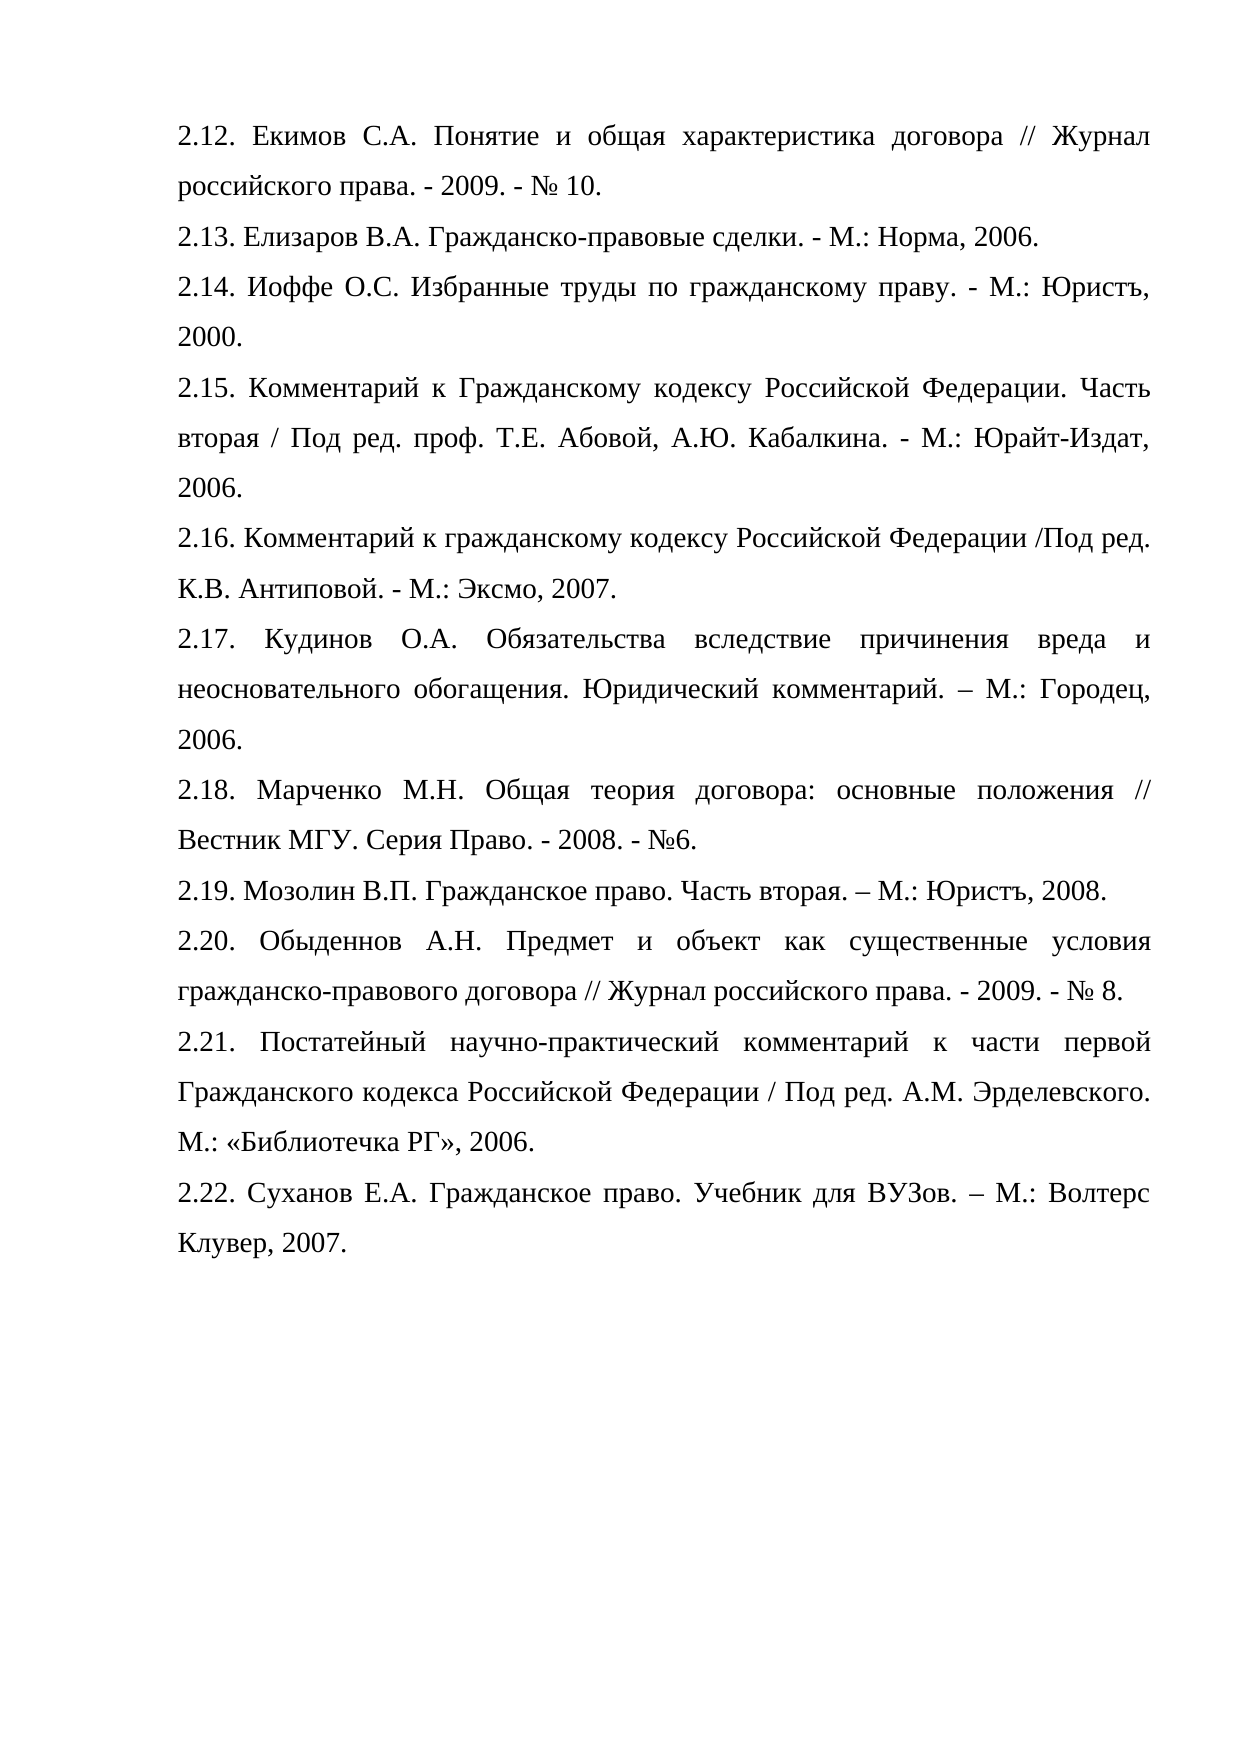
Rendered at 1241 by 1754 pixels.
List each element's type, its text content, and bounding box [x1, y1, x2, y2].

text 2.14. Иоффе О.С. Избранные труды по гражданскому праву. - М.: Юристъ, 2000. [177, 269, 1152, 353]
text 2.19. Мозолин В.П. Гражданское право. Часть вторая. – М.: Юристъ, 2008. [177, 873, 1152, 906]
text 2.17. Кудинов О.А. Обязательства вследствие причинения вреда и неосновательного обогащения. Юридический комментарий. – М.: Городец, 2006. [177, 621, 1152, 755]
text 2.15. Комментарий к Гражданскому кодексу Российской Федерации. Часть вторая / Под ред. проф. Т.Е. Абовой, А.Ю. Кабалкина. - М.: Юрайт-Издат, 2006. [177, 370, 1152, 504]
text 2.21. Постатейный научно-практический комментарий к части первой Гражданского кодекса Российской Федерации / Под ред. А.М. Эрделевского. М.: «Библиотечка РГ», 2006. [177, 1024, 1152, 1158]
text 2.22. Суханов Е.А. Гражданское право. Учебник для ВУЗов. – М.: Волтерс Клувер, 2007. [177, 1175, 1152, 1258]
text 2.12. Екимов С.А. Понятие и общая характеристика договора // Журнал российского права. - 2009. - № 10. [177, 118, 1152, 202]
text 2.20. Обыденнов А.Н. Предмет и объект как существенные условия гражданско-правового договора // Журнал российского права. - 2009. - № 8. [177, 923, 1152, 1007]
text 2.16. Комментарий к гражданскому кодексу Российской Федерации /Под ред. К.В. Антиповой. - М.: Эксмо, 2007. [177, 521, 1152, 604]
text 2.13. Елизаров В.А. Гражданско-правовые сделки. - М.: Норма, 2006. [177, 219, 1152, 252]
text 2.18. Марченко М.Н. Общая теория договора: основные положения // Вестник МГУ. Серия Право. - 2008. - №6. [177, 772, 1152, 856]
